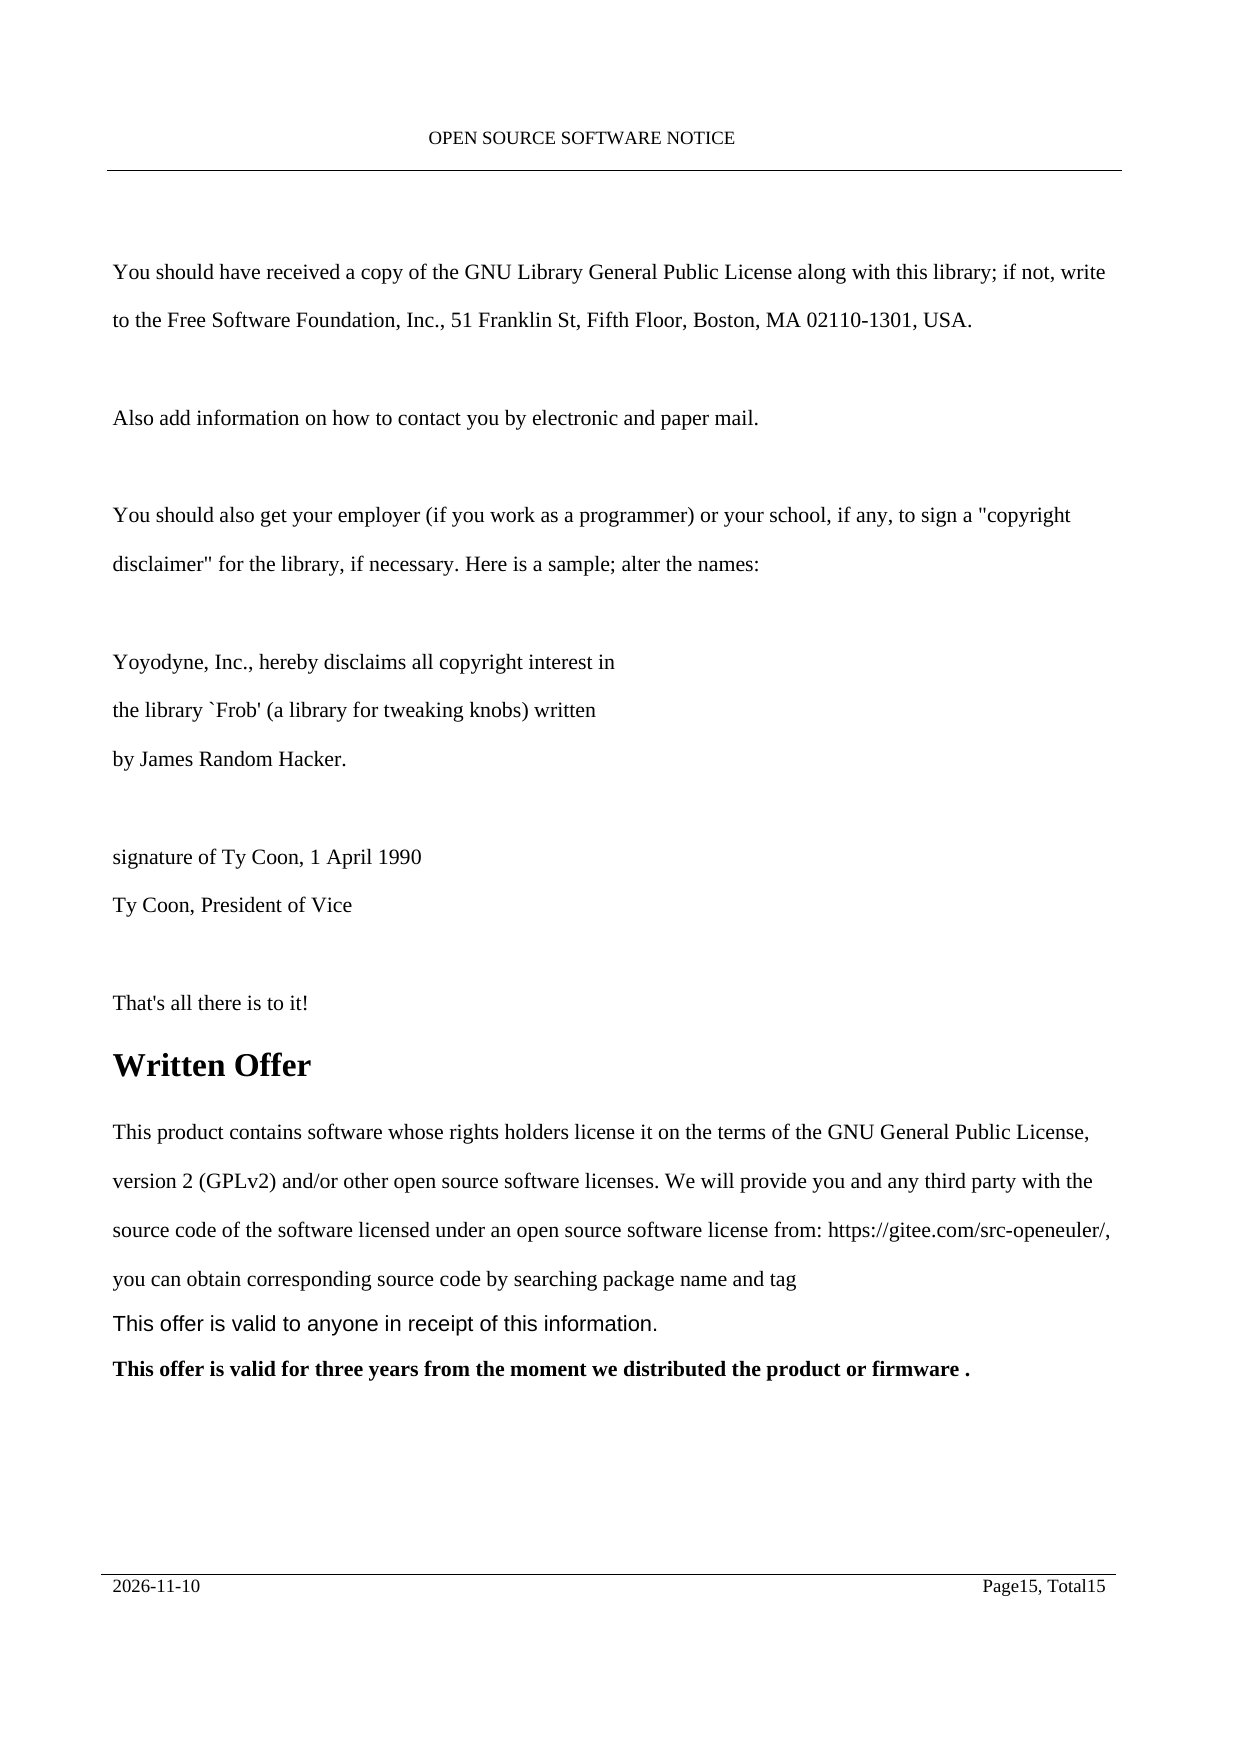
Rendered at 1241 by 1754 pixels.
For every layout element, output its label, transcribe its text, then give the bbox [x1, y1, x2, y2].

text This offer is valid for three years from the moment we distributed the product or firmware . [112, 1352, 1128, 1384]
text This product contains software whose rights holders license it on the terms of the GNU General Public License, version 2 (GPLv2) and/or other open source software licenses. We will provide you and any third party with the source code of the software licensed under an open source software license from: https://gitee.com/src-openeuler/, you can obtain corresponding source code by searching package name and tag [112, 1116, 1128, 1294]
text Written Offer [112, 1031, 1128, 1096]
text This offer is valid to anyone in receipt of this information. [112, 1307, 1128, 1339]
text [112, 206, 1128, 1019]
